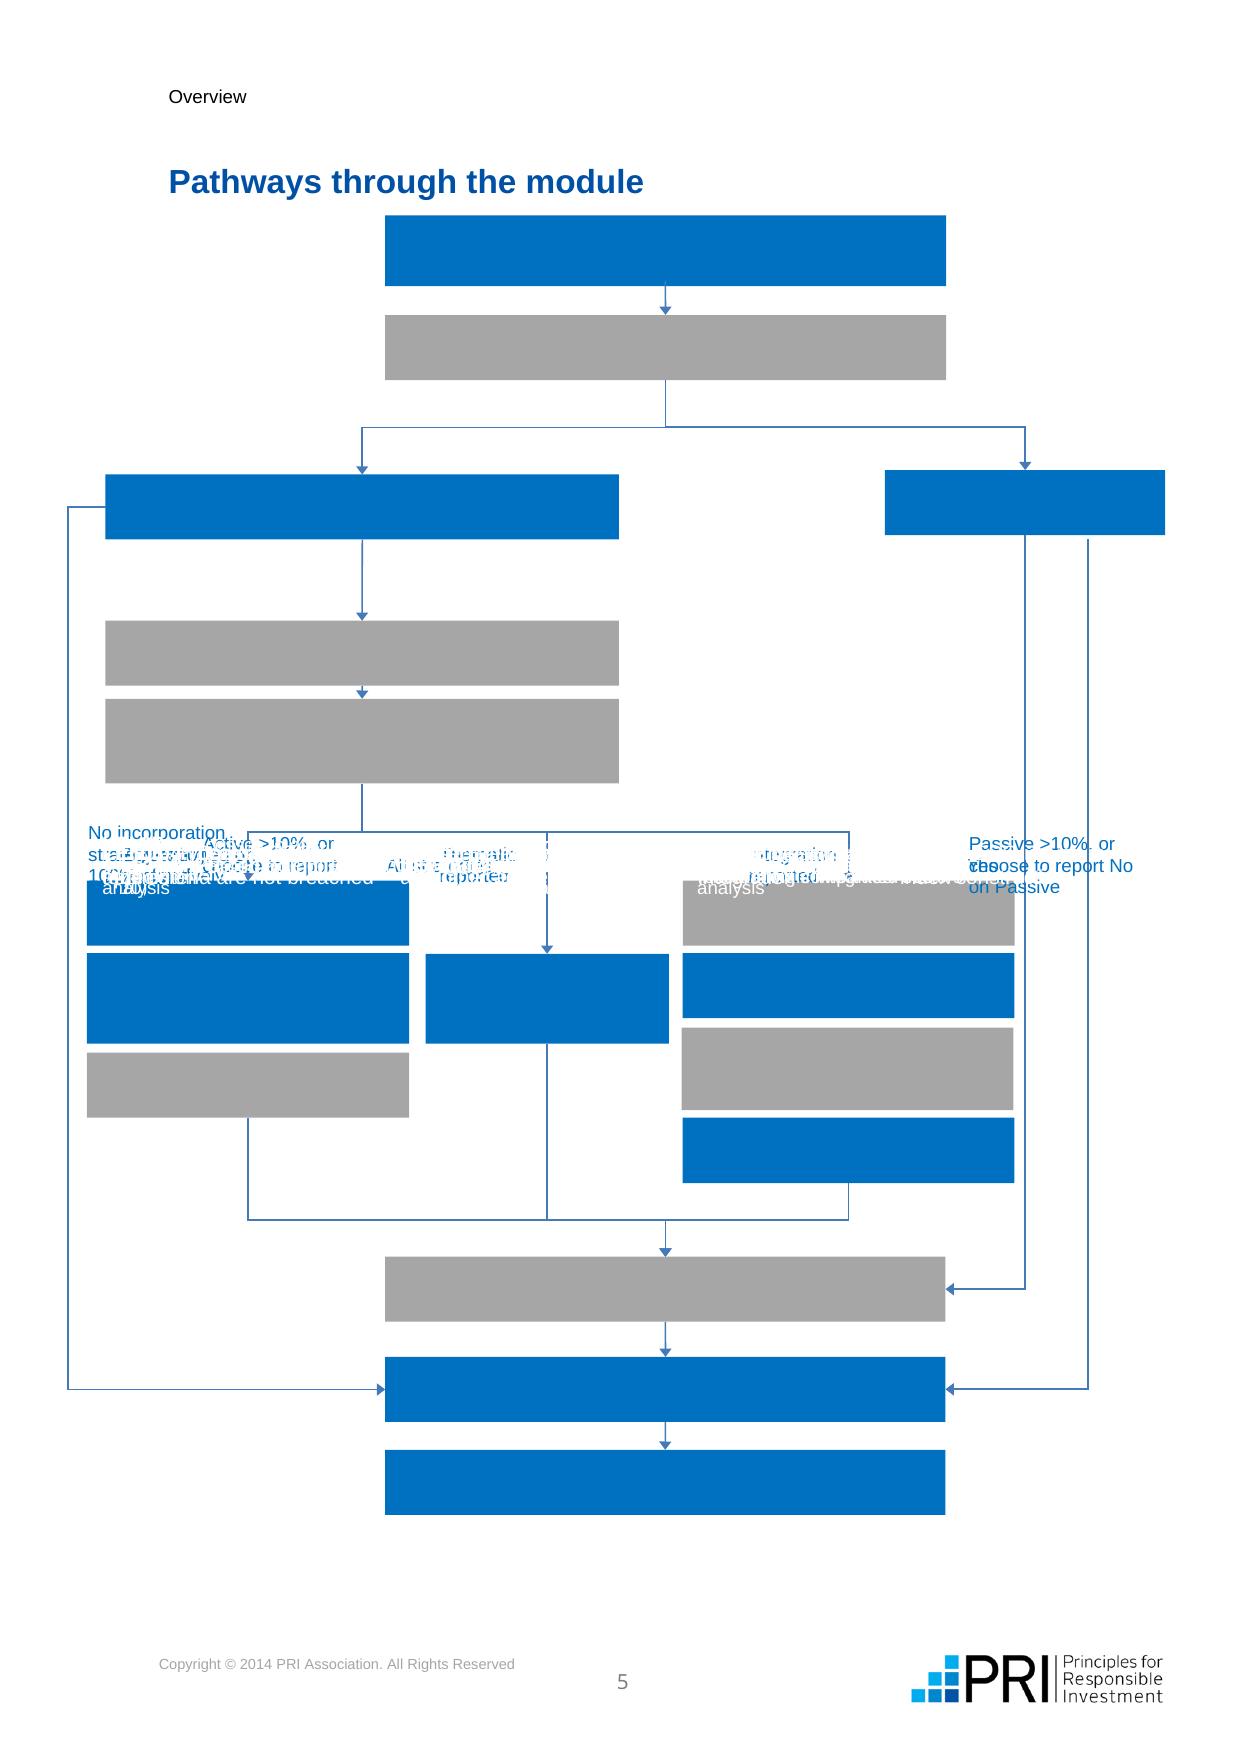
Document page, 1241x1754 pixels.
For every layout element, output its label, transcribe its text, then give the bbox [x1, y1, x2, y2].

subtitle Pathways through the module [168, 162, 1072, 201]
picture [815, 1560, 1240, 1753]
